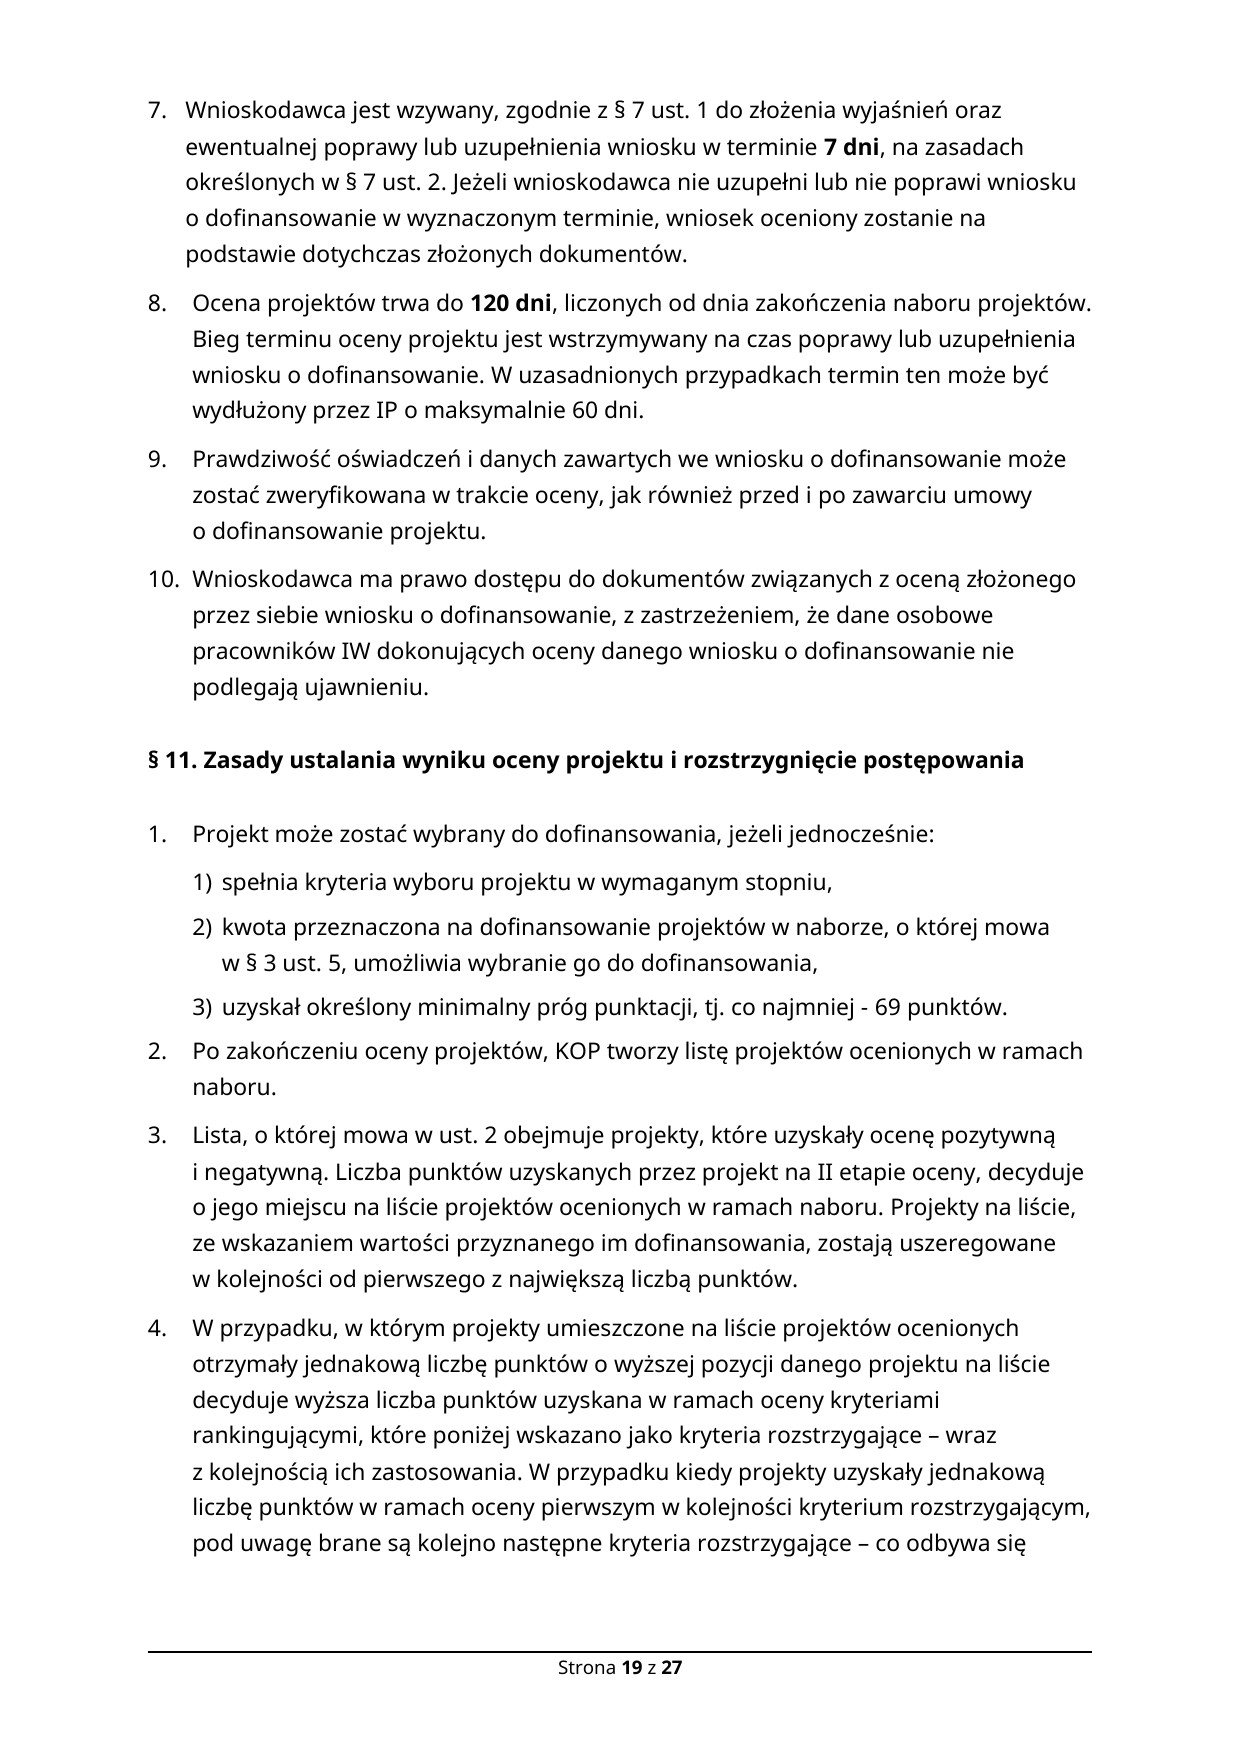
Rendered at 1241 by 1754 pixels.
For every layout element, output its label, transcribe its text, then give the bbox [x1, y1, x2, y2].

list Po zakończeniu oceny projektów, KOP tworzy listę projektów ocenionych w ramach naboru. [148, 1035, 1092, 1102]
list Wnioskodawca jest wzywany, zgodnie z § 7 ust. 1 do złożenia wyjaśnień oraz ewentualnej poprawy lub uzupełnienia wniosku w terminie 7 dni, na zasadach określonych w § 7 ust. 2. Jeżeli wnioskodawca nie uzupełni lub nie poprawi wniosku o dofinansowanie w wyznaczonym terminie, wniosek oceniony zostanie na podstawie dotychczas złożonych dokumentów. [148, 94, 1092, 269]
list Prawdziwość oświadczeń i danych zawartych we wniosku o dofinansowanie może zostać zweryfikowana w trakcie oceny, jak również przed i po zawarciu umowy o dofinansowanie projektu. [148, 443, 1092, 546]
list spełnia kryteria wyboru projektu w wymaganym stopniu, [192, 866, 1092, 898]
list Ocena projektów trwa do 120 dni, liczonych od dnia zakończenia naboru projektów. Bieg terminu oceny projektu jest wstrzymywany na czas poprawy lub uzupełnienia wniosku o dofinansowanie. W uzasadnionych przypadkach termin ten może być wydłużony przez IP o maksymalnie 60 dni. [148, 287, 1092, 426]
list Wnioskodawca ma prawo dostępu do dokumentów związanych z oceną złożonego przez siebie wniosku o dofinansowanie, z zastrzeżeniem, że dane osobowe pracowników IW dokonujących oceny danego wniosku o dofinansowanie nie podlegają ujawnieniu. [148, 563, 1092, 702]
list Lista, o której mowa w ust. 2 obejmuje projekty, które uzyskały ocenę pozytywną i negatywną. Liczba punktów uzyskanych przez projekt na II etapie oceny, decyduje o jego miejscu na liście projektów ocenionych w ramach naboru. Projekty na liście, ze wskazaniem wartości przyznanego im dofinansowania, zostają uszeregowane w kolejności od pierwszego z największą liczbą punktów. [148, 1119, 1092, 1294]
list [148, 1312, 1092, 1558]
list uzyskał określony minimalny próg punktacji, tj. co najmniej - 69 punktów. [192, 991, 1092, 1022]
list Projekt może zostać wybrany do dofinansowania, jeżeli jednocześnie: [148, 818, 1092, 849]
subtitle § 11. Zasady ustalania wyniku oceny projektu i rozstrzygnięcie postępowania [148, 744, 1092, 776]
list kwota przeznaczona na dofinansowanie projektów w naborze, o której mowa w § 3 ust. 5, umożliwia wybranie go do dofinansowania, [192, 911, 1092, 978]
